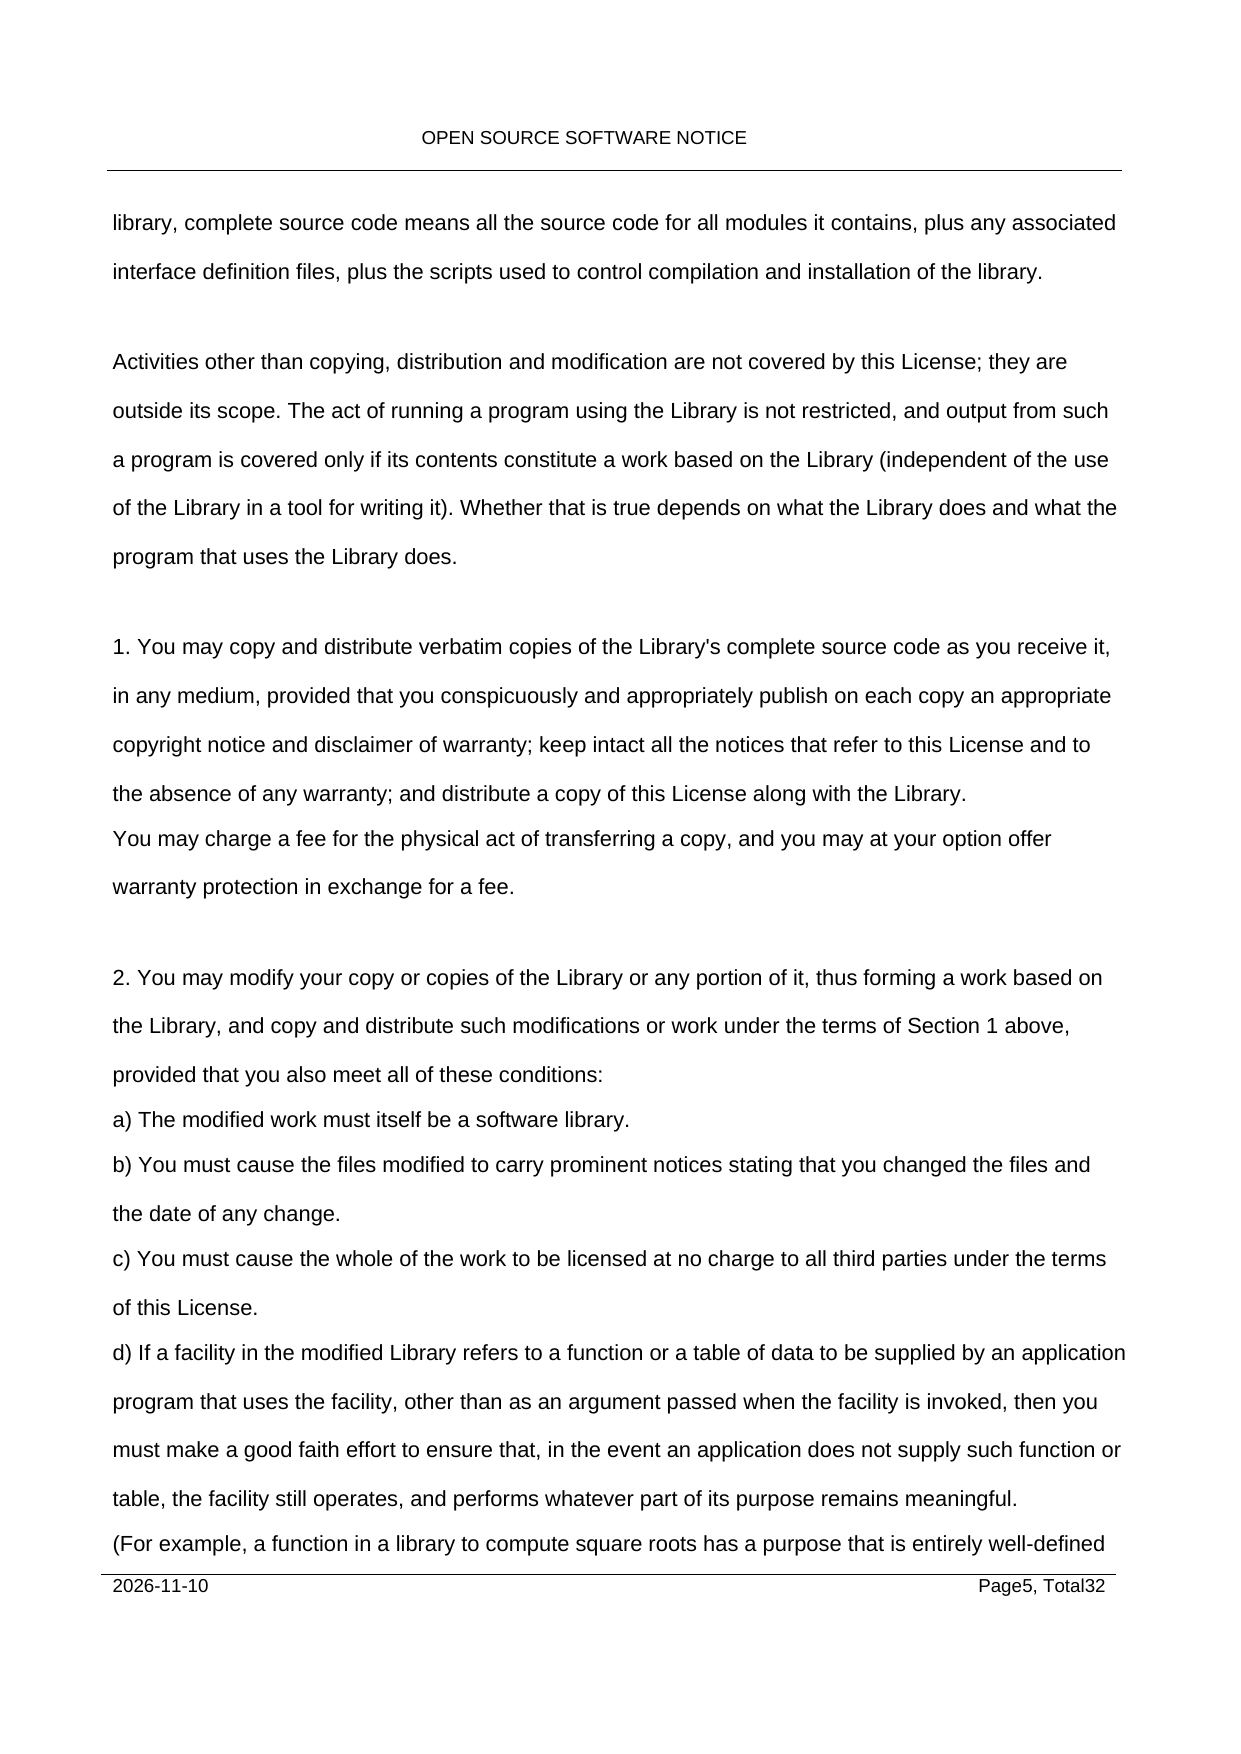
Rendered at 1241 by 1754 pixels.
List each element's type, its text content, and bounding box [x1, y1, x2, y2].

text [112, 1528, 1128, 1560]
text You may charge a fee for the physical act of transferring a copy, and you may at your option offer warranty protection in exchange for a fee. [112, 822, 1128, 903]
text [112, 206, 1128, 288]
text c) You must cause the whole of the work to be licensed at no charge to all third parties under the terms of this License. [112, 1242, 1128, 1324]
text 1. You may copy and distribute verbatim copies of the Library's complete source code as you receive it, in any medium, provided that you conspicuously and appropriately publish on each copy an appropriate copyright notice and disclaimer of warranty; keep intact all the notices that refer to this License and to the absence of any warranty; and distribute a copy of this License along with the Library. [112, 631, 1128, 809]
text a) The modified work must itself be a software library. [112, 1103, 1128, 1136]
text Activities other than copying, distribution and modification are not covered by this License; they are outside its scope. The act of running a program using the Library is not restricted, and output from such a program is covered only if its contents constitute a work based on the Library (independent of the use of the Library in a tool for writing it). Whether that is true depends on what the Library does and what the program that uses the Library does. [112, 345, 1128, 573]
text d) If a facility in the modified Library refers to a function or a table of data to be supplied by an application program that uses the facility, other than as an argument passed when the facility is invoked, then you must make a good faith effort to ensure that, in the event an application does not supply such function or table, the facility still operates, and performs whatever part of its purpose remains meaningful. [112, 1336, 1128, 1515]
text 2. You may modify your copy or copies of the Library or any portion of it, thus forming a work based on the Library, and copy and distribute such modifications or work under the terms of Section 1 above, provided that you also meet all of these conditions: [112, 961, 1128, 1091]
text b) You must cause the files modified to carry prominent notices stating that you changed the files and the date of any change. [112, 1148, 1128, 1230]
